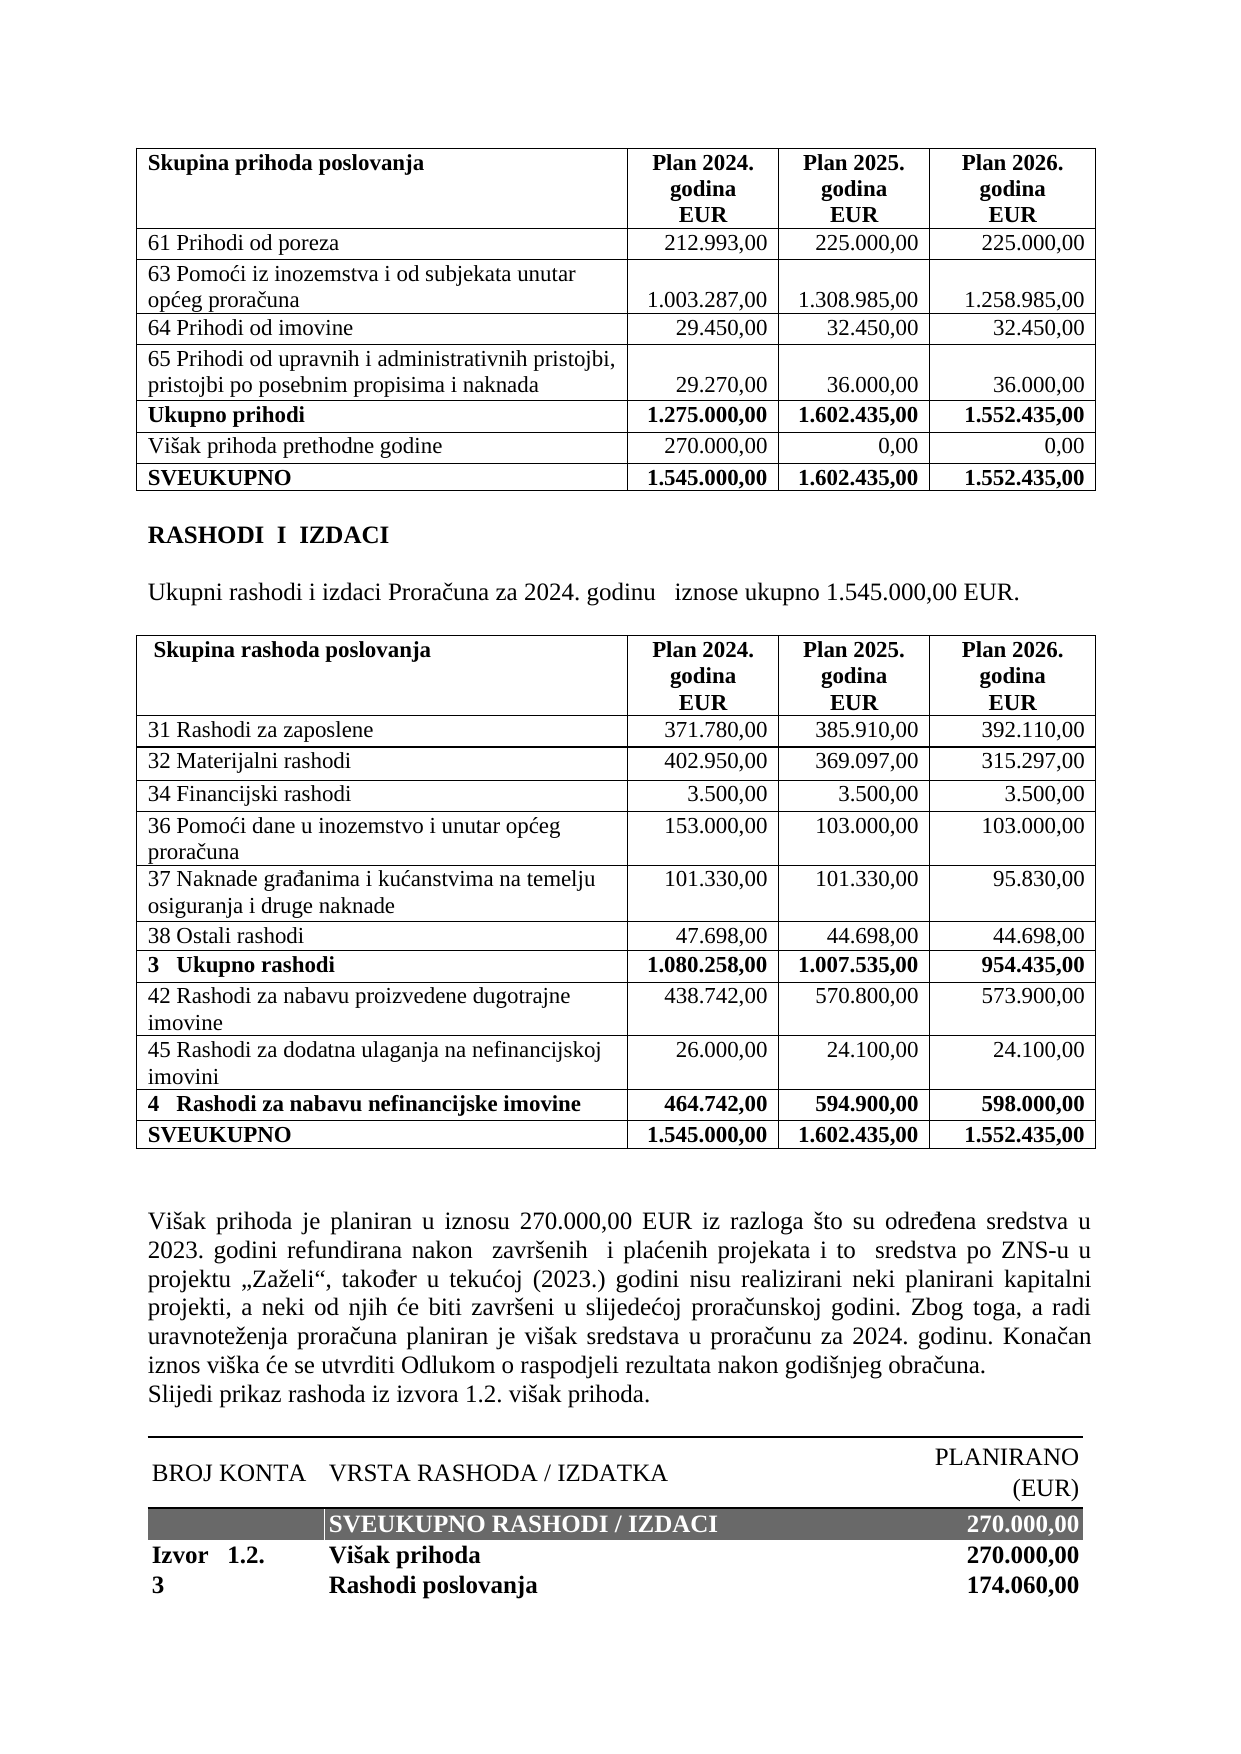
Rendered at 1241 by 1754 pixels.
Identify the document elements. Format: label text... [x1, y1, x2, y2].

table_cell 29.450,00 [628, 314, 778, 344]
table_cell 24.100,00 [930, 1036, 1095, 1089]
table_header Plan 2025. godina EUR [779, 636, 929, 715]
table_cell Izvor 1.2. [148, 1540, 324, 1570]
text RASHODI I IZDACI [148, 520, 1093, 549]
table_cell 101.330,00 [628, 866, 778, 921]
table_cell 31 Rashodi za zaposlene [137, 716, 627, 746]
table_cell 1.602.435,00 [779, 464, 929, 490]
table_cell 32.450,00 [930, 314, 1095, 344]
table_cell Višak prihoda [325, 1540, 901, 1570]
table_cell Višak prihoda prethodne godine [137, 433, 627, 463]
table_header Plan 2026. godina EUR [930, 149, 1095, 228]
table_cell 0,00 [930, 433, 1095, 463]
table_cell 315.297,00 [930, 748, 1095, 779]
table_cell 95.830,00 [930, 866, 1095, 921]
table_cell 153.000,00 [628, 812, 778, 864]
table_cell 47.698,00 [628, 922, 778, 950]
table_cell SVEUKUPNO [137, 464, 627, 490]
table_cell 42 Rashodi za nabavu proizvedene dugotrajne imovine [137, 983, 627, 1035]
table_cell 32 Materijalni rashodi [137, 748, 627, 779]
table_cell 573.900,00 [930, 983, 1095, 1035]
table_cell SVEUKUPNO [137, 1121, 627, 1148]
table_cell 1.275.000,00 [628, 401, 778, 432]
table_cell 0,00 [779, 433, 929, 463]
table_cell 1.545.000,00 [628, 1121, 778, 1148]
table_cell 385.910,00 [779, 716, 929, 746]
table_cell 1.080.258,00 [628, 951, 778, 982]
table_cell 36 Pomoći dane u inozemstvo i unutar općeg proračuna [137, 812, 627, 864]
table_cell 402.950,00 [628, 748, 778, 779]
table_cell 1.552.435,00 [930, 401, 1095, 432]
table_cell 3 Ukupno rashodi [137, 951, 627, 982]
table_cell 464.742,00 [628, 1090, 778, 1120]
table_cell 270.000,00 [901, 1509, 1083, 1540]
table_cell 3.500,00 [779, 781, 929, 811]
table_cell 594.900,00 [779, 1090, 929, 1120]
text Ukupni rashodi i izdaci Proračuna za 2024. godinu iznose ukupno 1.545.000,00 EUR. [148, 577, 1093, 606]
text Slijedi prikaz rashoda iz izvora 1.2. višak prihoda. [148, 1379, 1093, 1407]
table_cell 36.000,00 [779, 345, 929, 400]
table_cell 103.000,00 [930, 812, 1095, 864]
table_cell 1.545.000,00 [628, 464, 778, 490]
table_header Plan 2024. godina EUR [628, 149, 778, 228]
text Višak prihoda je planiran u iznosu 270.000,00 EUR iz razloga što su određena sredstva u 2023. godini refundirana nakon završenih i plaćenih projekata i to sredstva po ZNS-u u projektu „Zaželi“, također u tekućoj (2023.) godini nisu realizirani neki planirani kapitalni projekti, a neki od njih će biti završeni u slijedećoj proračunskoj godini. Zbog toga, a radi uravnoteženja proračuna planiran je višak sredstava u proračunu za 2024. godinu. Konačan iznos viška će se utvrditi Odlukom o raspodjeli rezultata nakon godišnjeg obračuna. [148, 1206, 1093, 1379]
table_cell 369.097,00 [779, 748, 929, 779]
table_cell 371.780,00 [628, 716, 778, 746]
table_header PLANIRANO (EUR) [901, 1438, 1083, 1507]
table_cell 212.993,00 [628, 229, 778, 259]
table_cell 44.698,00 [779, 922, 929, 950]
table_cell 64 Prihodi od imovine [137, 314, 627, 344]
table_cell 1.602.435,00 [779, 1121, 929, 1148]
table_cell 438.742,00 [628, 983, 778, 1035]
table_cell 225.000,00 [779, 229, 929, 259]
table_cell 1.007.535,00 [779, 951, 929, 982]
table_cell 598.000,00 [930, 1090, 1095, 1120]
table_cell 3.500,00 [628, 781, 778, 811]
table_header Skupina rashoda poslovanja [137, 636, 627, 715]
table_header Plan 2026. godina EUR [930, 636, 1095, 715]
table_cell 38 Ostali rashodi [137, 922, 627, 950]
table_header Plan 2025. godina EUR [779, 149, 929, 228]
table_cell 1.003.287,00 [628, 260, 778, 313]
table_cell Rashodi poslovanja [325, 1570, 901, 1601]
table_cell 34 Financijski rashodi [137, 781, 627, 811]
table_cell 270.000,00 [628, 433, 778, 463]
table_cell 225.000,00 [930, 229, 1095, 259]
table_cell 1.602.435,00 [779, 401, 929, 432]
table_cell Ukupno prihodi [137, 401, 627, 432]
table_cell 24.100,00 [779, 1036, 929, 1089]
table_cell 174.060,00 [901, 1570, 1083, 1601]
table_cell 1.308.985,00 [779, 260, 929, 313]
table_cell 103.000,00 [779, 812, 929, 864]
table_cell 61 Prihodi od poreza [137, 229, 627, 259]
table_cell 954.435,00 [930, 951, 1095, 982]
table_cell 270.000,00 [901, 1540, 1083, 1570]
table_cell 392.110,00 [930, 716, 1095, 746]
table_cell 36.000,00 [930, 345, 1095, 400]
table_cell 3.500,00 [930, 781, 1095, 811]
table_cell 4 Rashodi za nabavu nefinancijske imovine [137, 1090, 627, 1120]
table_cell SVEUKUPNO RASHODI / IZDACI [325, 1509, 901, 1540]
table_cell 570.800,00 [779, 983, 929, 1035]
table_cell 1.258.985,00 [930, 260, 1095, 313]
table_cell 26.000,00 [628, 1036, 778, 1089]
table_cell 65 Prihodi od upravnih i administrativnih pristojbi, pristojbi po posebnim propisima i naknada [137, 345, 627, 400]
table_cell 1.552.435,00 [930, 1121, 1095, 1148]
table_cell [148, 1509, 324, 1540]
table_cell 29.270,00 [628, 345, 778, 400]
table_cell 63 Pomoći iz inozemstva i od subjekata unutar općeg proračuna [137, 260, 627, 313]
table_cell 3 [148, 1570, 324, 1601]
table_cell 32.450,00 [779, 314, 929, 344]
table_header VRSTA RASHODA / IZDATKA [325, 1438, 901, 1507]
table_header Plan 2024. godina EUR [628, 636, 778, 715]
table_cell 44.698,00 [930, 922, 1095, 950]
table_header BROJ KONTA [148, 1438, 324, 1507]
table_header Skupina prihoda poslovanja [137, 149, 627, 228]
table_cell 37 Naknade građanima i kućanstvima na temelju osiguranja i druge naknade [137, 866, 627, 921]
table_cell 45 Rashodi za dodatna ulaganja na nefinancijskoj imovini [137, 1036, 627, 1089]
table_cell 1.552.435,00 [930, 464, 1095, 490]
table_cell 101.330,00 [779, 866, 929, 921]
